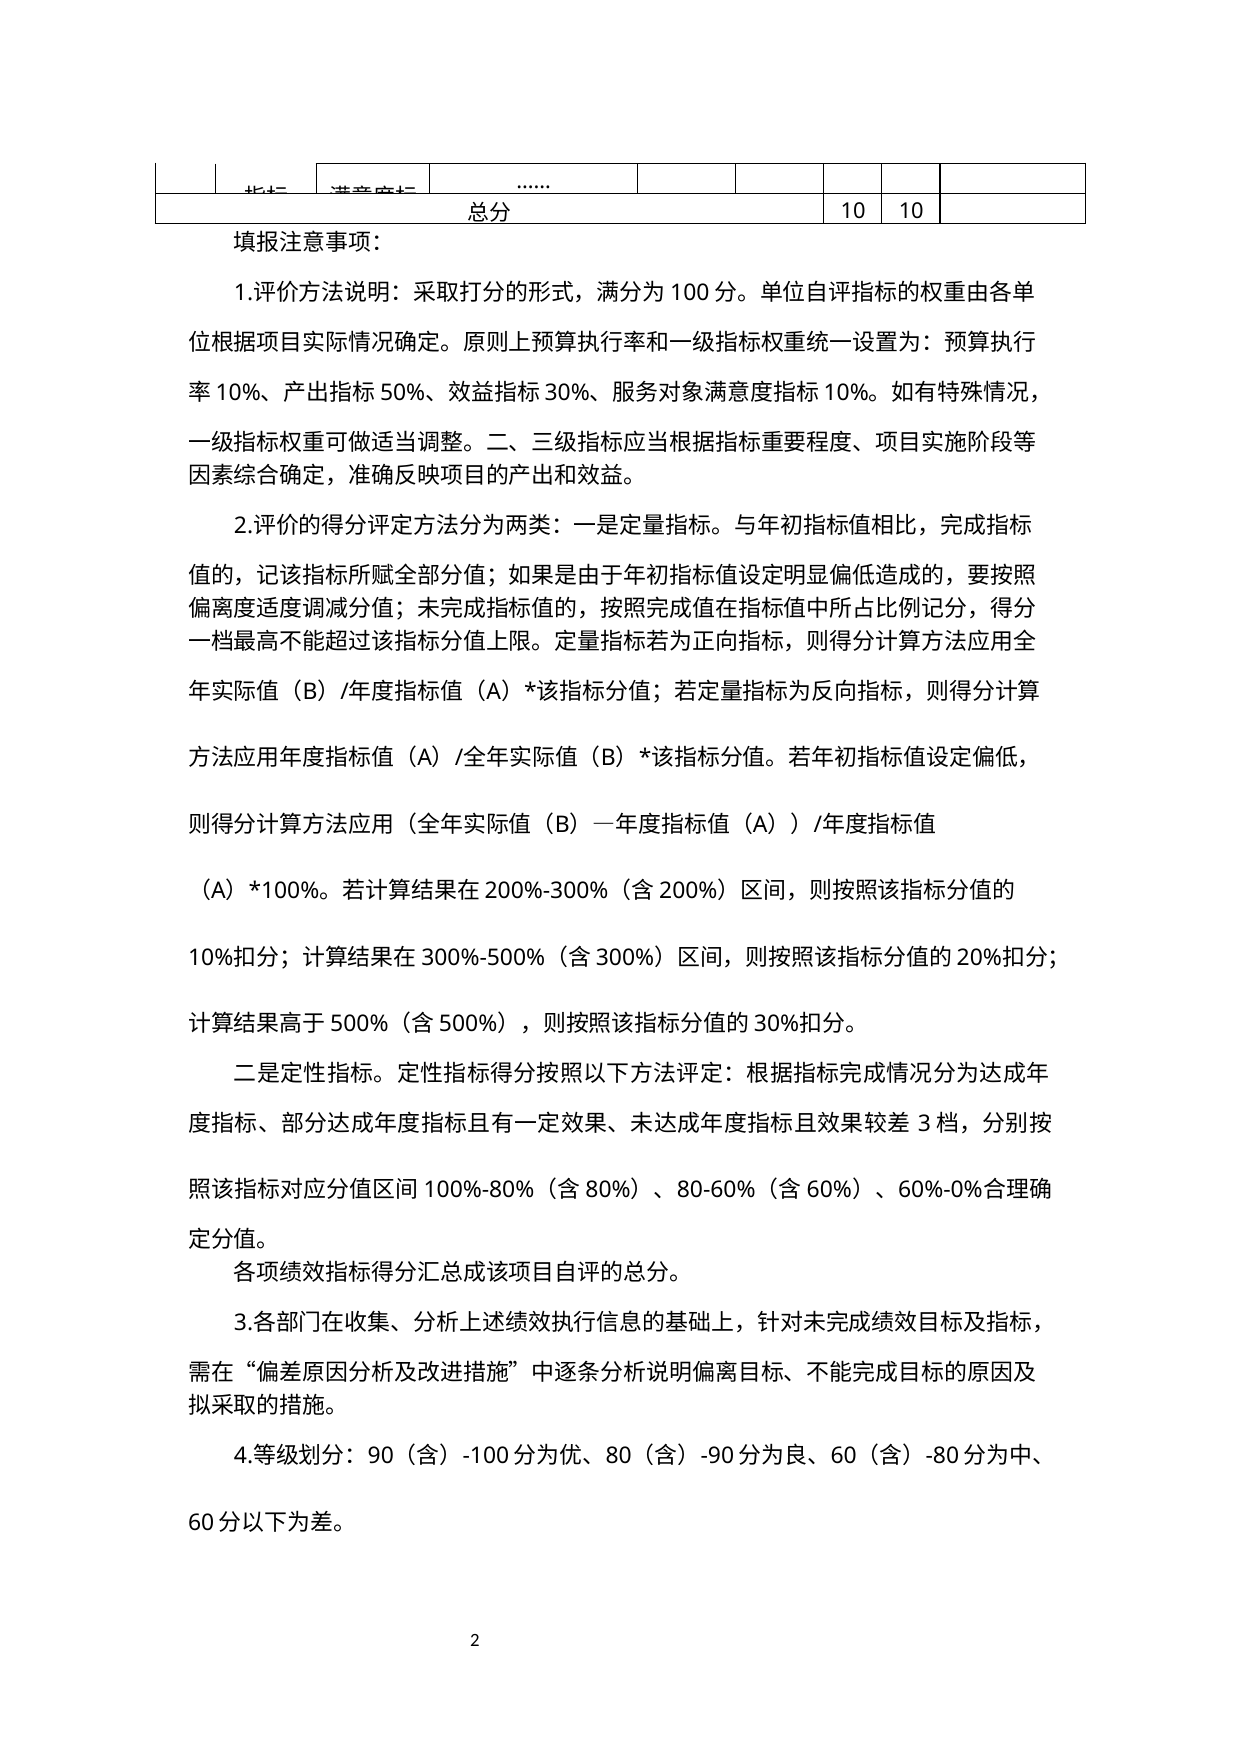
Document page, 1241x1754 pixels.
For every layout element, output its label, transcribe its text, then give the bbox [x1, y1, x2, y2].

table_cell 100 [824, 194, 881, 223]
table_cell 100 [882, 194, 939, 223]
table_cell 总分 [156, 194, 823, 223]
table_cell [941, 194, 1085, 223]
text 二是定性指标。定性指标得分按照以下方法评定：根据指标完成情况分为达成年度指标、部分达成年度指标且有一定效果、未达成年度指标且效果较差3档，分别按照该指标对应分值区间100%-80%（含80%）、80-60%（含60%）、60%-0%合理确定分值。 [188, 1055, 1052, 1254]
table_cell [638, 164, 735, 193]
text 1.评价方法说明：采取打分的形式，满分为100分。单位自评指标的权重由各单位根据项目实际情况确定。原则上预算执行率和一级指标权重统一设置为：预算执行率10%、产出指标50%、效益指标30%、服务对象满意度指标10%。如有特殊情况，一级指标权重可做适当调整。二、三级指标应当根据指标重要程度、项目实施阶段等因素综合确定，准确反映项目的产出和效益。 [188, 257, 1052, 490]
text 3.各部门在收集、分析上述绩效执行信息的基础上，针对未完成绩效目标及指标，需在“偏差原因分析及改进措施”中逐条分析说明偏离目标、不能完成目标的原因及拟采取的措施。 [188, 1287, 1052, 1420]
text 2.评价的得分评定方法分为两类：一是定量指标。与年初指标值相比，完成指标值的，记该指标所赋全部分值；如果是由于年初指标值设定明显偏低造成的，要按照偏离度适度调减分值；未完成指标值的，按照完成值在指标值中所占比例记分，得分一档最高不能超过该指标分值上限。定量指标若为正向指标，则得分计算方法应用全年实际值（B）/年度指标值（A）*该指标分值；若定量指标为反向指标，则得分计算方法应用年度指标值（A）/全年实际值（B）*该指标分值。若年初指标值设定偏低，则得分计算方法应用（全年实际值（B）—年度指标值（A））/年度指标值（A）*100%。若计算结果在200%-300%（含200%）区间，则按照该指标分值的10%扣分；计算结果在300%-500%（含300%）区间，则按照该指标分值的20%扣分；计算结果高于500%（含500%），则按照该指标分值的30%扣分。 [188, 490, 1052, 1055]
table_cell [824, 164, 881, 193]
table_cell [941, 164, 1085, 193]
text 各项绩效指标得分汇总成该项目自评的总分。 [188, 1254, 1052, 1287]
table_cell [882, 164, 939, 193]
text 4.等级划分：90（含）-100分为优、80（含）-90分为良、60（含）-80分为中、60分以下为差。 [188, 1420, 1052, 1553]
table_cell …… [430, 164, 637, 193]
text 填报注意事项： [188, 224, 1052, 257]
table_cell [736, 164, 823, 193]
